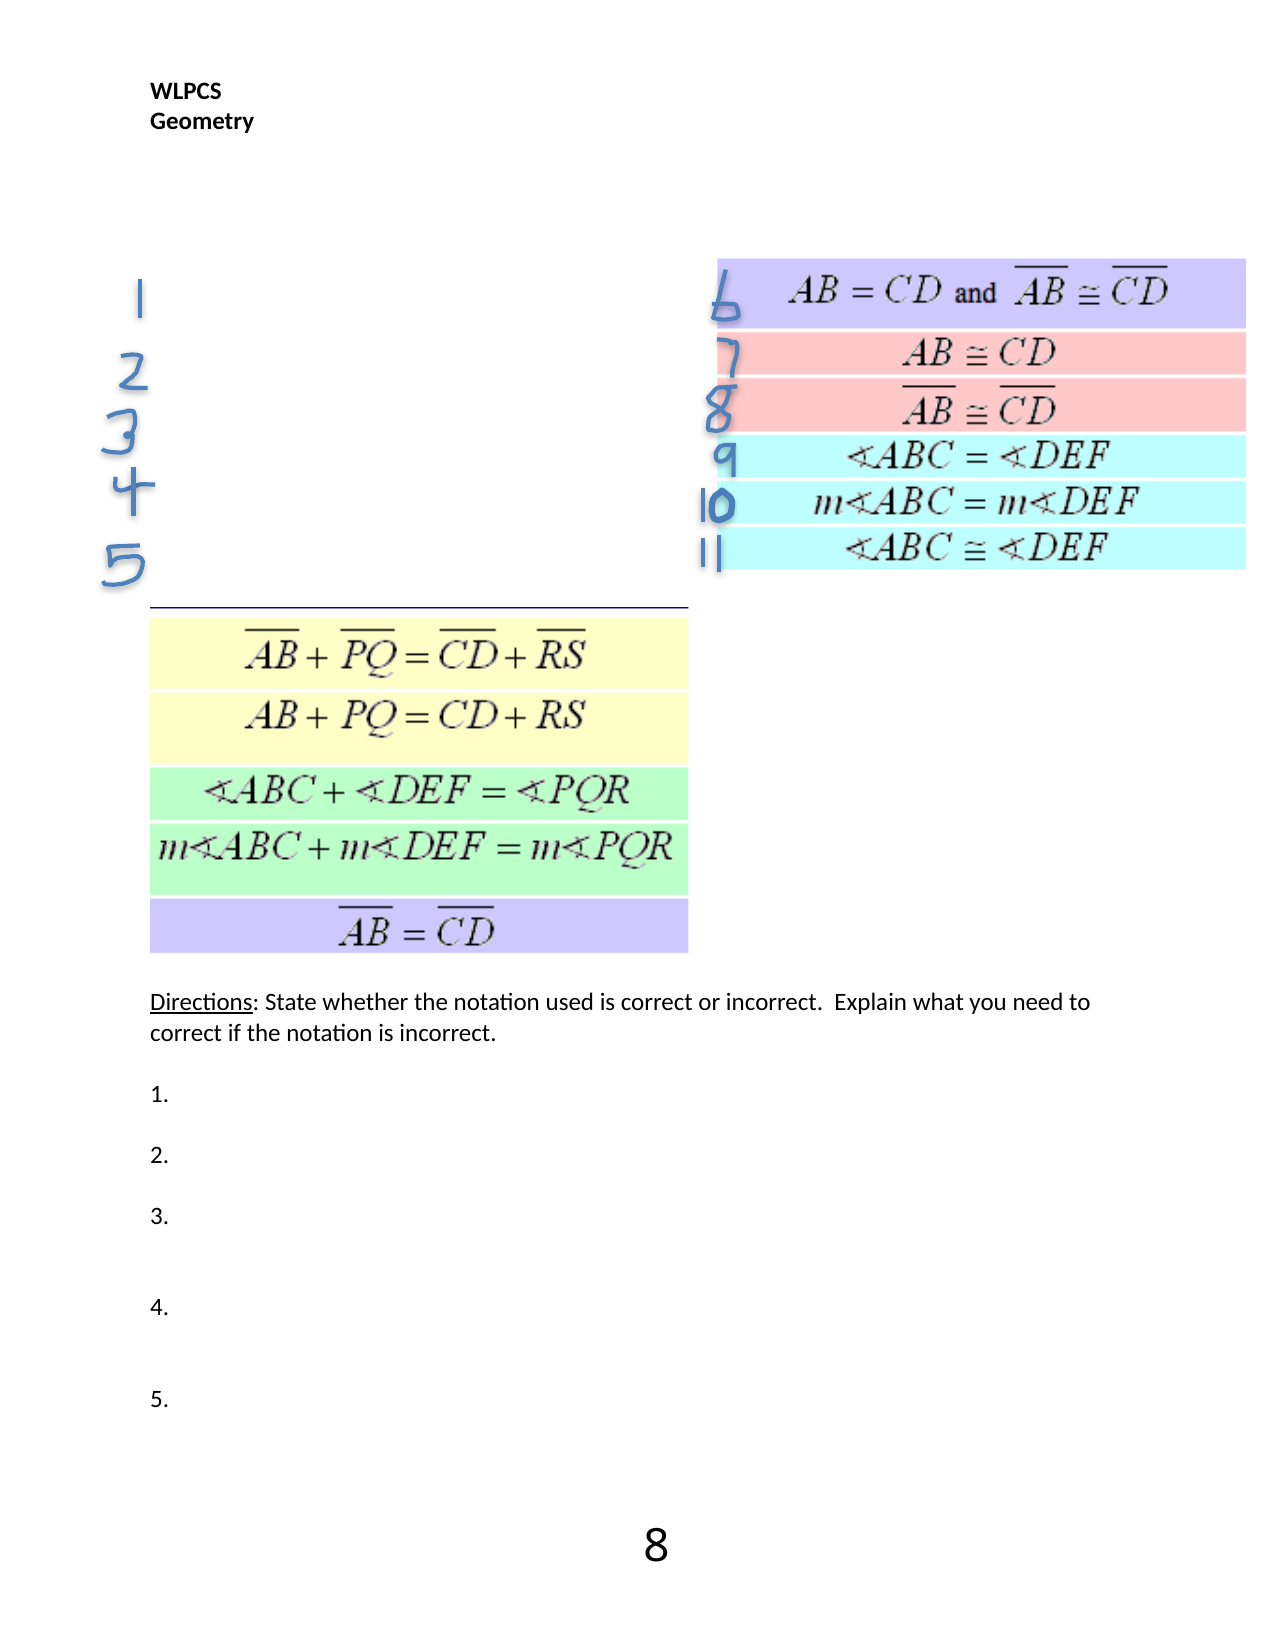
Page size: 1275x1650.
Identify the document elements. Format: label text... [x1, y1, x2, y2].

picture [717, 413, 726, 428]
text 1. [150, 1078, 1162, 1108]
text 3. [150, 1200, 1162, 1230]
text 4. [150, 1291, 1162, 1322]
picture [717, 306, 736, 317]
text Directions: State whether the notation used is correct or incorrect. Explain what you need to correct if the notation is incorrect. [150, 986, 1162, 1047]
picture [717, 256, 1247, 579]
picture [717, 496, 728, 516]
picture [150, 607, 689, 956]
picture [718, 448, 730, 459]
text 2. [150, 1139, 1162, 1169]
text 5. [150, 1383, 1162, 1413]
picture [717, 390, 726, 405]
